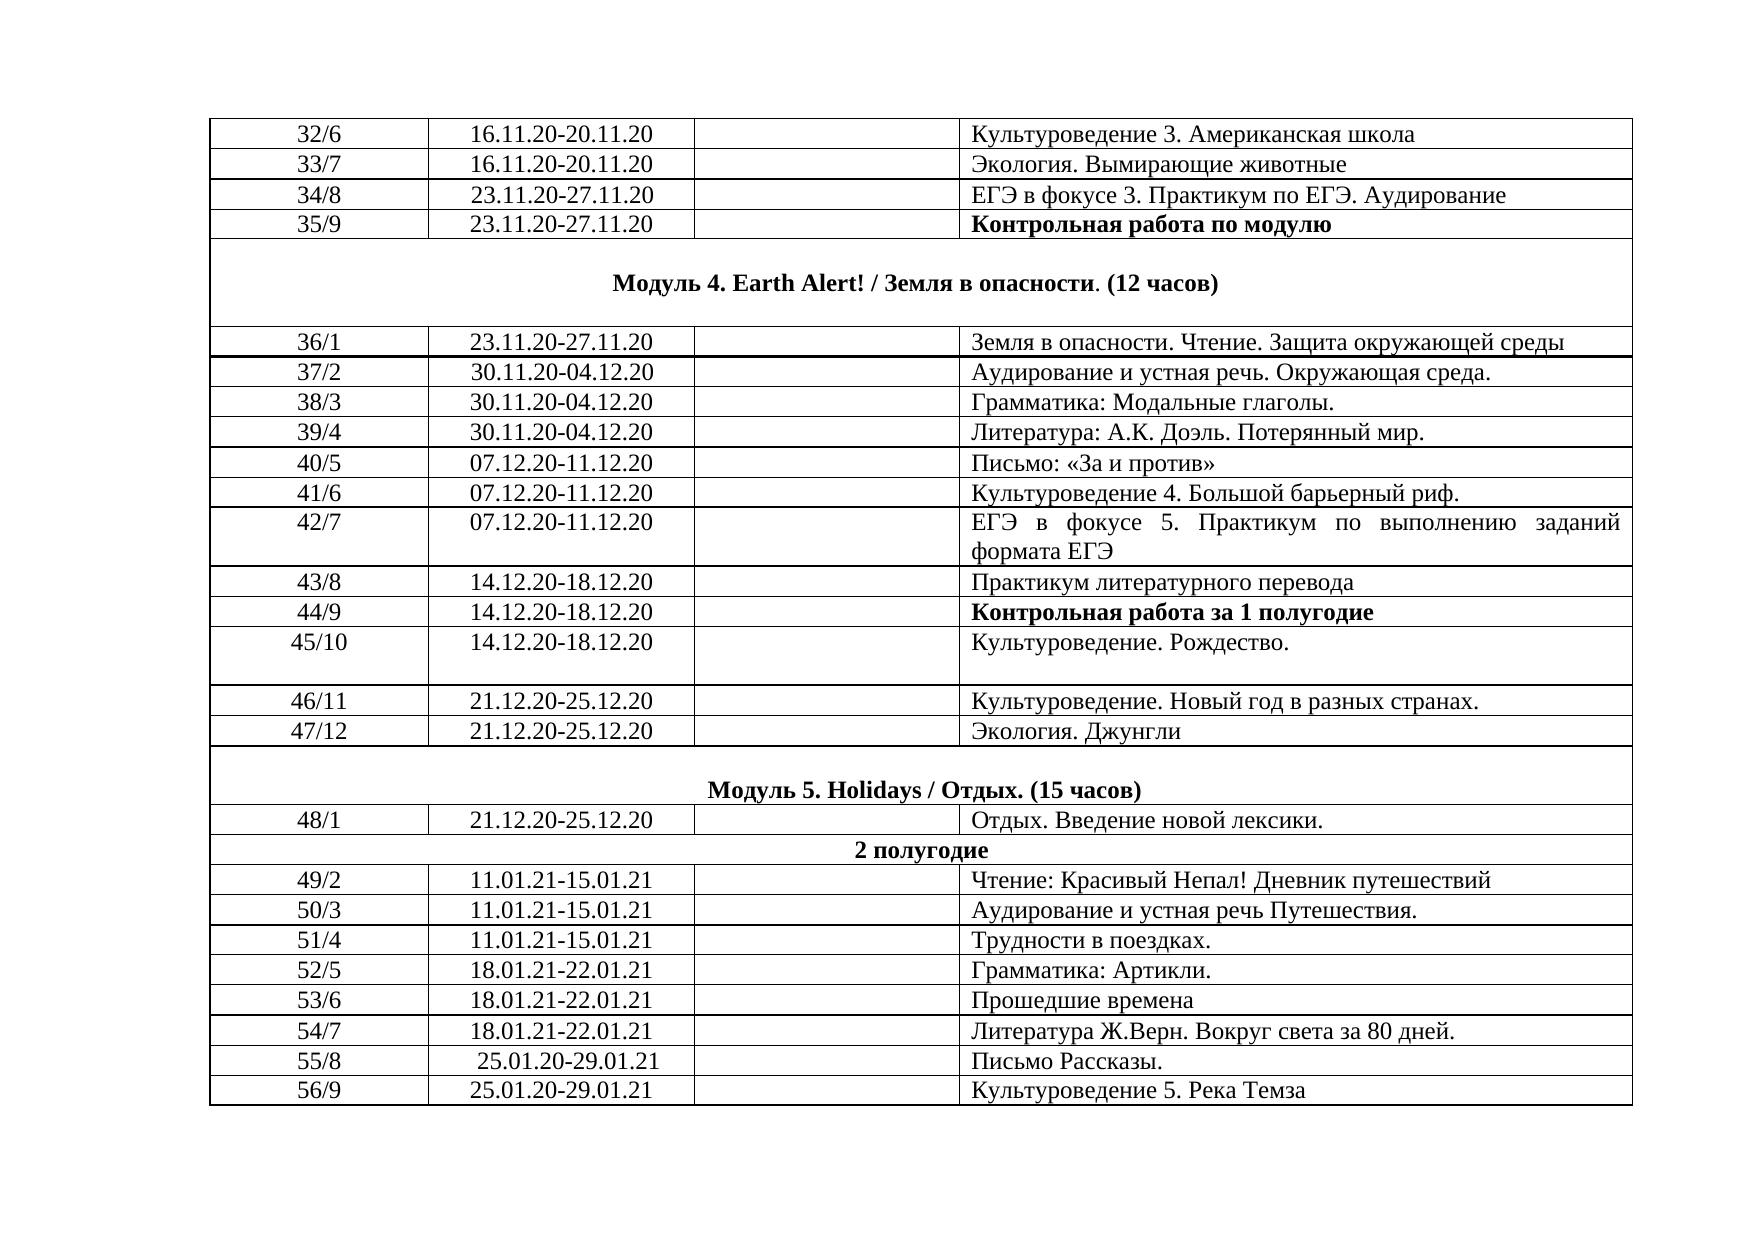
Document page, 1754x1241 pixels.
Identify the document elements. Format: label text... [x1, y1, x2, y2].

table_cell ЕГЭ в фокусе 3. Практикум по ЕГЭ. Аудирование [960, 180, 1632, 208]
table_cell [695, 180, 959, 208]
table_cell [695, 478, 959, 506]
table_cell 14.12.20-18.12.20 [429, 567, 694, 596]
table_cell 25.01.20-29.01.21 [429, 1046, 694, 1074]
table_cell 53/6 [211, 985, 428, 1014]
table_cell 36/1 [211, 327, 428, 355]
table_cell 34/8 [211, 180, 428, 208]
table_cell Культуроведение. Новый год в разных странах. [960, 686, 1632, 715]
table_cell 2 полугодие [211, 835, 1632, 864]
table_cell [695, 895, 959, 923]
table_cell [695, 955, 959, 984]
table_cell [695, 926, 959, 954]
table_cell 33/7 [211, 149, 428, 178]
table_cell 44/9 [211, 597, 428, 626]
table_cell Трудности в поездках. [960, 926, 1632, 954]
table_cell 51/4 [211, 926, 428, 954]
table_cell 48/1 [211, 805, 428, 834]
table_cell [695, 210, 959, 238]
table_cell 30.11.20-04.12.20 [429, 358, 694, 386]
table_cell [695, 448, 959, 477]
table_cell 07.12.20-11.12.20 [429, 478, 694, 506]
table_cell Чтение: Красивый Непал! Дневник путешествий [960, 865, 1632, 894]
table_cell 21.12.20-25.12.20 [429, 716, 694, 745]
table_cell 56/9 [211, 1076, 428, 1104]
table_cell 49/2 [211, 865, 428, 894]
table_cell [695, 1046, 959, 1074]
table_cell Культуроведение 4. Большой барьерный риф. [960, 478, 1632, 506]
table_cell Экология. Вымирающие животные [960, 149, 1632, 178]
table_cell [695, 508, 959, 565]
table_cell Культуроведение. Рождество. [960, 627, 1632, 684]
table_cell 18.01.21-22.01.21 [429, 1016, 694, 1045]
table_cell Контрольная работа за 1 полугодие [960, 597, 1632, 626]
table_cell Контрольная работа по модулю [960, 210, 1632, 238]
table_cell 18.01.21-22.01.21 [429, 955, 694, 984]
table_cell 30.11.20-04.12.20 [429, 417, 694, 446]
table_cell [695, 627, 959, 684]
table_cell 39/4 [211, 417, 428, 446]
table_cell [695, 1076, 959, 1104]
table_cell Литература Ж.Верн. Вокруг света за 80 дней. [960, 1016, 1632, 1045]
table_cell [695, 1016, 959, 1045]
table_cell 11.01.21-15.01.21 [429, 895, 694, 923]
table_cell [695, 149, 959, 178]
table_cell ЕГЭ в фокусе 5. Практикум по выполнению заданий формата ЕГЭ [960, 508, 1632, 565]
table_cell [695, 119, 959, 148]
table_cell 43/8 [211, 567, 428, 596]
table_cell Аудирование и устная речь. Окружающая среда. [960, 358, 1632, 386]
table_cell [695, 358, 959, 386]
table_cell Экология. Джунгли [960, 716, 1632, 745]
table_cell Грамматика: Артикли. [960, 955, 1632, 984]
table_cell [695, 805, 959, 834]
table_cell 41/6 [211, 478, 428, 506]
table_cell Земля в опасности. Чтение. Защита окружающей среды [960, 327, 1632, 355]
table_cell Письмо: «За и против» [960, 448, 1632, 477]
table_cell Аудирование и устная речь Путешествия. [960, 895, 1632, 923]
table_cell [695, 597, 959, 626]
table_cell 32/6 [211, 119, 428, 148]
table_cell 47/12 [211, 716, 428, 745]
table_cell 16.11.20-20.11.20 [429, 119, 694, 148]
table_cell Модуль 5. Holidays / Отдых. (15 часов) [211, 747, 1632, 804]
table_cell [695, 417, 959, 446]
table_cell 55/8 [211, 1046, 428, 1074]
table_cell 18.01.21-22.01.21 [429, 985, 694, 1014]
table_cell 14.12.20-18.12.20 [429, 627, 694, 684]
table_cell [695, 387, 959, 416]
table_cell 37/2 [211, 358, 428, 386]
table_cell Практикум литературного перевода [960, 567, 1632, 596]
table_cell 54/7 [211, 1016, 428, 1045]
table_cell 21.12.20-25.12.20 [429, 686, 694, 715]
table_cell Отдых. Введение новой лексики. [960, 805, 1632, 834]
table_cell Письмо Рассказы. [960, 1046, 1632, 1074]
table_cell Прошедшие времена [960, 985, 1632, 1014]
table_cell Культуроведение 5. Река Темза [960, 1076, 1632, 1104]
table_cell 14.12.20-18.12.20 [429, 597, 694, 626]
table_cell 35/9 [211, 210, 428, 238]
table_cell 30.11.20-04.12.20 [429, 387, 694, 416]
table_cell Литература: А.К. Доэль. Потерянный мир. [960, 417, 1632, 446]
table_cell Культуроведение 3. Американская школа [960, 119, 1632, 148]
table_cell [695, 327, 959, 355]
table_cell 52/5 [211, 955, 428, 984]
table_cell 07.12.20-11.12.20 [429, 508, 694, 565]
table_cell Модуль 4. Earth Alert! / Земля в опасности. (12 часов) [211, 239, 1632, 326]
table_cell 42/7 [211, 508, 428, 565]
table_cell 16.11.20-20.11.20 [429, 149, 694, 178]
table_cell [695, 686, 959, 715]
table_cell 46/11 [211, 686, 428, 715]
table_cell 21.12.20-25.12.20 [429, 805, 694, 834]
table_cell 50/3 [211, 895, 428, 923]
table_cell 11.01.21-15.01.21 [429, 865, 694, 894]
table_cell [695, 567, 959, 596]
table_cell Грамматика: Модальные глаголы. [960, 387, 1632, 416]
table_cell 23.11.20-27.11.20 [429, 180, 694, 208]
table_cell [695, 985, 959, 1014]
table_cell 23.11.20-27.11.20 [429, 210, 694, 238]
table_cell 40/5 [211, 448, 428, 477]
table_cell 38/3 [211, 387, 428, 416]
table_cell 11.01.21-15.01.21 [429, 926, 694, 954]
table_cell 25.01.20-29.01.21 [429, 1076, 694, 1104]
table_cell 23.11.20-27.11.20 [429, 327, 694, 355]
table_cell 45/10 [211, 627, 428, 684]
table_cell [695, 716, 959, 745]
table_cell 07.12.20-11.12.20 [429, 448, 694, 477]
table_cell [695, 865, 959, 894]
